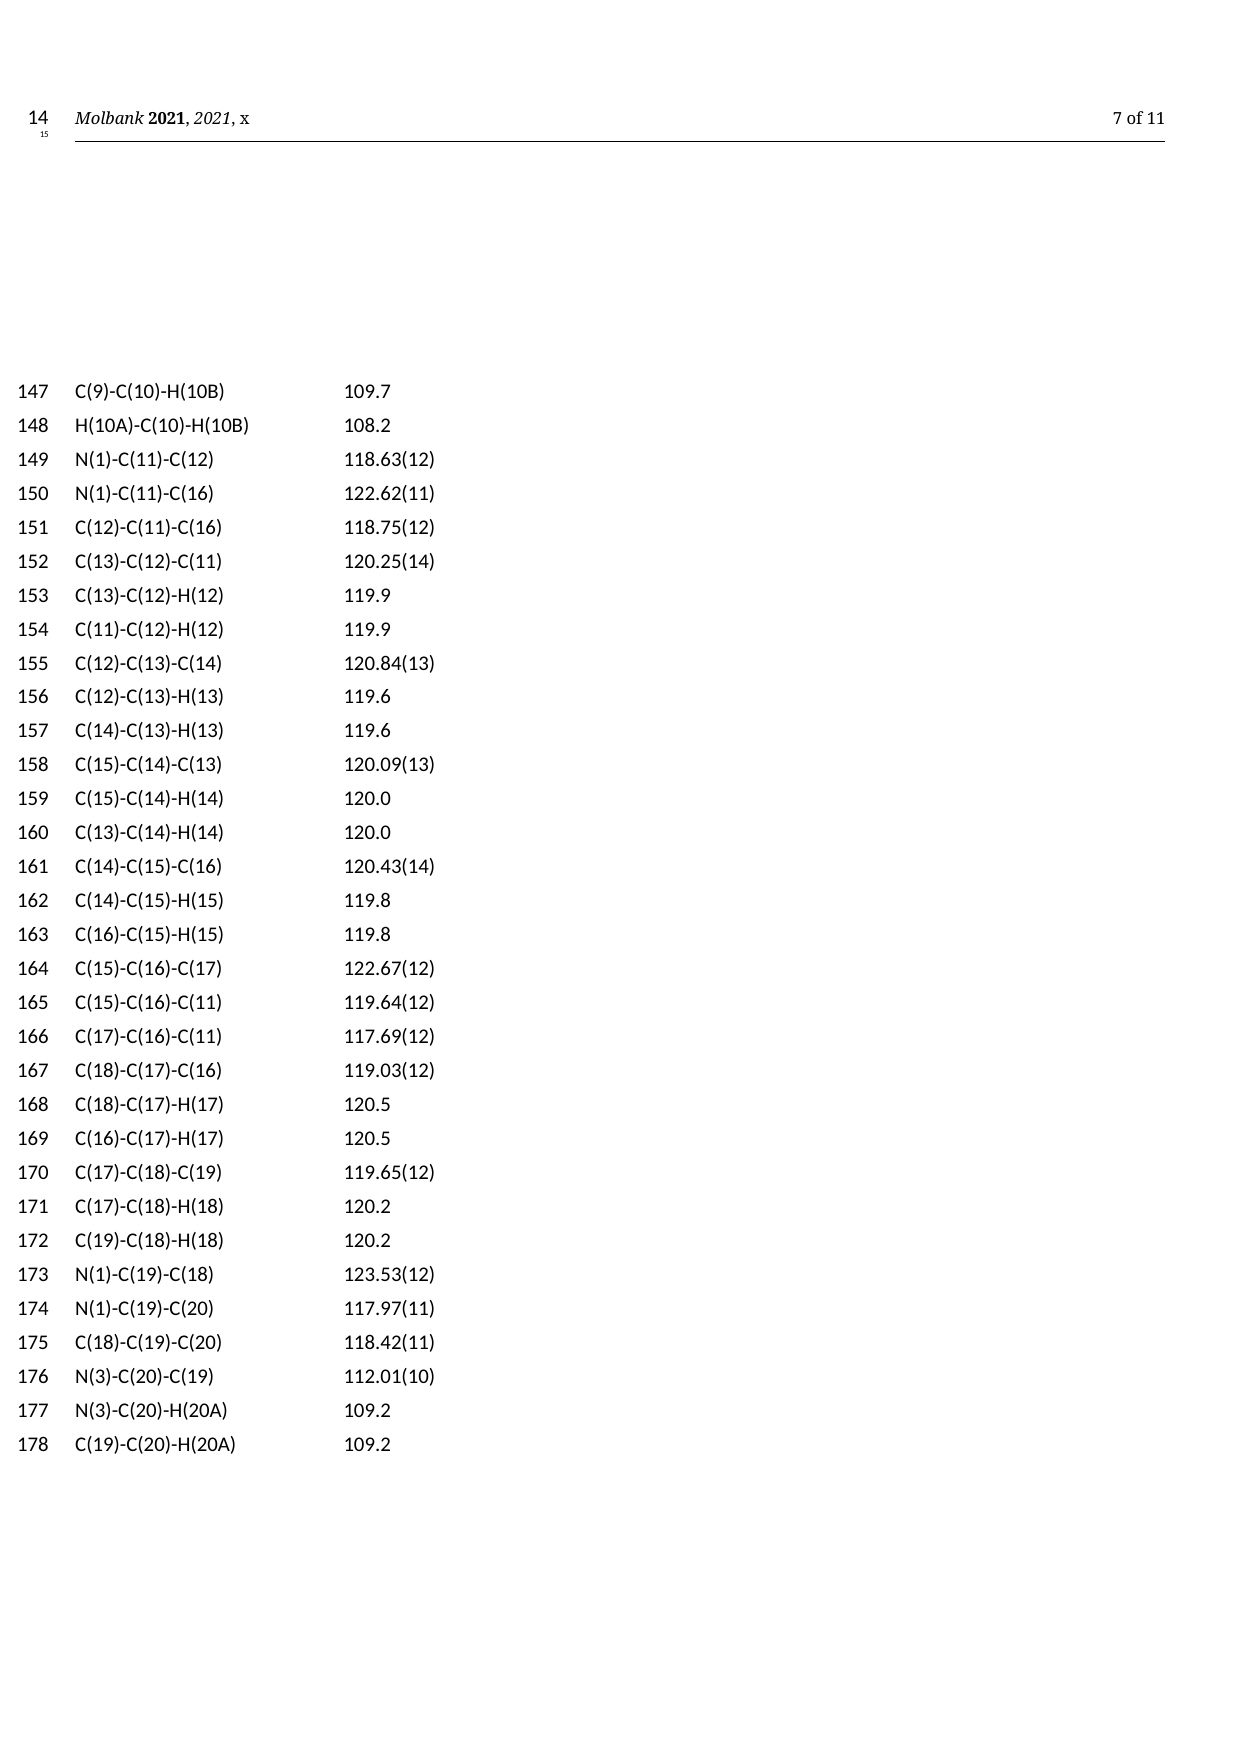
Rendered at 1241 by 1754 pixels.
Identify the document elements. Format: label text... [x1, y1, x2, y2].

text C(15)-C(16)-C(17) 122.67(12) [75, 951, 1165, 985]
text N(3)-C(20)-H(20A) 109.2 [75, 1392, 1165, 1426]
text C(18)-C(19)-C(20) 118.42(11) [75, 1324, 1165, 1358]
text C(12)-C(13)-C(14) 120.84(13) [75, 645, 1165, 679]
text C(17)-C(18)-C(19) 119.65(12) [75, 1155, 1165, 1189]
text C(12)-C(13)-H(13) 119.6 [75, 679, 1165, 713]
text C(18)-C(17)-C(16) 119.03(12) [75, 1053, 1165, 1087]
text C(16)-C(17)-H(17) 120.5 [75, 1121, 1165, 1155]
text C(19)-C(18)-H(18) 120.2 [75, 1223, 1165, 1257]
text N(1)-C(11)-C(16) 122.62(11) [75, 476, 1165, 509]
text C(11)-C(12)-H(12) 119.9 [75, 611, 1165, 645]
text C(13)-C(12)-H(12) 119.9 [75, 577, 1165, 611]
text C(15)-C(16)-C(11) 119.64(12) [75, 985, 1165, 1019]
text C(14)-C(15)-H(15) 119.8 [75, 883, 1165, 917]
text C(17)-C(16)-C(11) 117.69(12) [75, 1019, 1165, 1053]
text C(16)-C(15)-H(15) 119.8 [75, 917, 1165, 951]
text C(14)-C(15)-C(16) 120.43(14) [75, 849, 1165, 883]
text N(1)-C(19)-C(20) 117.97(11) [75, 1291, 1165, 1324]
text H(10A)-C(10)-H(10B) 108.2 [75, 408, 1165, 442]
text C(19)-C(20)-H(20A) 109.2 [75, 1426, 1165, 1460]
text C(13)-C(12)-C(11) 120.25(14) [75, 543, 1165, 577]
text C(17)-C(18)-H(18) 120.2 [75, 1189, 1165, 1223]
text N(1)-C(11)-C(12) 118.63(12) [75, 442, 1165, 476]
text C(12)-C(11)-C(16) 118.75(12) [75, 509, 1165, 543]
text C(14)-C(13)-H(13) 119.6 [75, 713, 1165, 747]
text C(15)-C(14)-H(14) 120.0 [75, 781, 1165, 815]
text C(15)-C(14)-C(13) 120.09(13) [75, 747, 1165, 781]
text C(9)-C(10)-H(10B) 109.7 [75, 374, 1165, 408]
text N(3)-C(20)-C(19) 112.01(10) [75, 1358, 1165, 1392]
text C(13)-C(14)-H(14) 120.0 [75, 815, 1165, 849]
text N(1)-C(19)-C(18) 123.53(12) [75, 1257, 1165, 1291]
text C(18)-C(17)-H(17) 120.5 [75, 1087, 1165, 1121]
